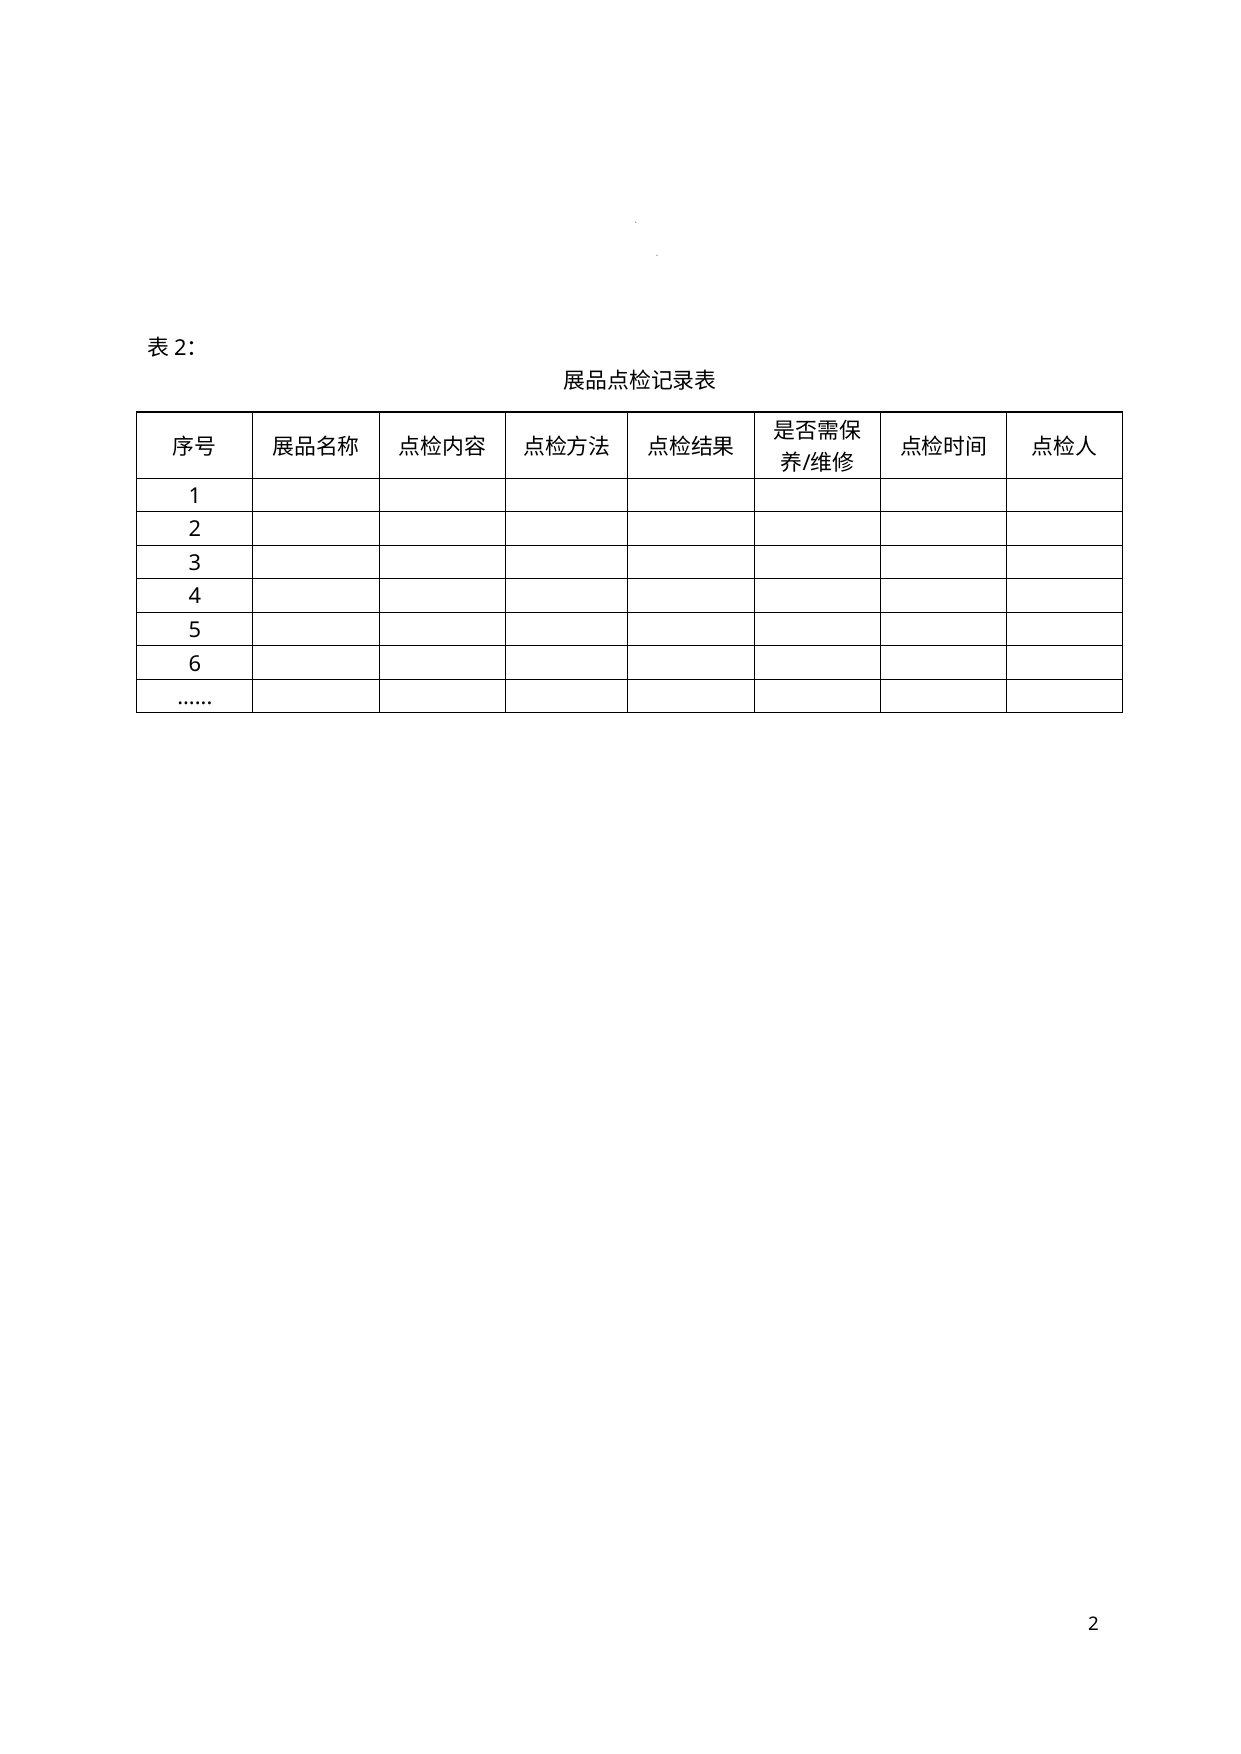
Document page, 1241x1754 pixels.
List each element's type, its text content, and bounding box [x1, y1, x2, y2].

table_cell [380, 512, 505, 544]
table_cell [755, 680, 880, 712]
table_header 序号 [137, 413, 252, 477]
table_cell [253, 680, 379, 712]
table_cell [628, 546, 754, 578]
table_cell [506, 579, 627, 612]
table_cell [628, 579, 754, 612]
table_header 点检方法 [506, 413, 627, 477]
table_header 点检时间 [881, 413, 1006, 477]
table_cell ...... [137, 680, 252, 712]
table_cell 1 [137, 479, 252, 511]
table_cell [755, 479, 880, 511]
table_cell [1007, 680, 1122, 712]
table_cell [380, 579, 505, 612]
table_cell [1007, 646, 1122, 679]
table_cell [755, 546, 880, 578]
table_cell 4 [137, 579, 252, 612]
table_cell [881, 512, 1006, 544]
table_cell [881, 479, 1006, 511]
table_header 是否需保养/维修 [755, 413, 880, 477]
table_cell [628, 512, 754, 544]
table_cell [628, 680, 754, 712]
table_cell [506, 546, 627, 578]
table_cell [506, 680, 627, 712]
table_cell 6 [137, 646, 252, 679]
table_cell [1007, 479, 1122, 511]
table_cell [881, 546, 1006, 578]
table_cell [380, 546, 505, 578]
table_header 点检内容 [380, 413, 505, 477]
table_cell [380, 680, 505, 712]
table_cell [881, 680, 1006, 712]
table_cell 5 [137, 613, 252, 645]
table_cell [506, 479, 627, 511]
table_cell 2 [137, 512, 252, 544]
table_cell [380, 646, 505, 679]
table_cell [253, 613, 379, 645]
table_cell [506, 613, 627, 645]
table_cell [380, 613, 505, 645]
table_cell [1007, 512, 1122, 544]
table_cell [628, 479, 754, 511]
table_header 点检人 [1007, 413, 1122, 477]
table_cell [253, 546, 379, 578]
table_cell [881, 579, 1006, 612]
table_cell [881, 613, 1006, 645]
table_cell [755, 646, 880, 679]
list 表2： 展品点检记录表 [148, 330, 1122, 395]
table_cell [253, 579, 379, 612]
table_cell [755, 512, 880, 544]
table_cell [628, 613, 754, 645]
table_cell [380, 479, 505, 511]
table_cell [506, 512, 627, 544]
table_cell [1007, 546, 1122, 578]
table_cell [628, 646, 754, 679]
table_cell [881, 646, 1006, 679]
table_cell [253, 512, 379, 544]
table_cell [1007, 579, 1122, 612]
table_cell [1007, 613, 1122, 645]
table_cell [755, 613, 880, 645]
table_cell [506, 646, 627, 679]
table_cell [253, 646, 379, 679]
table_cell 3 [137, 546, 252, 578]
table_cell [755, 579, 880, 612]
table_cell [253, 479, 379, 511]
table_header 展品名称 [253, 413, 379, 477]
table_header 点检结果 [628, 413, 754, 477]
